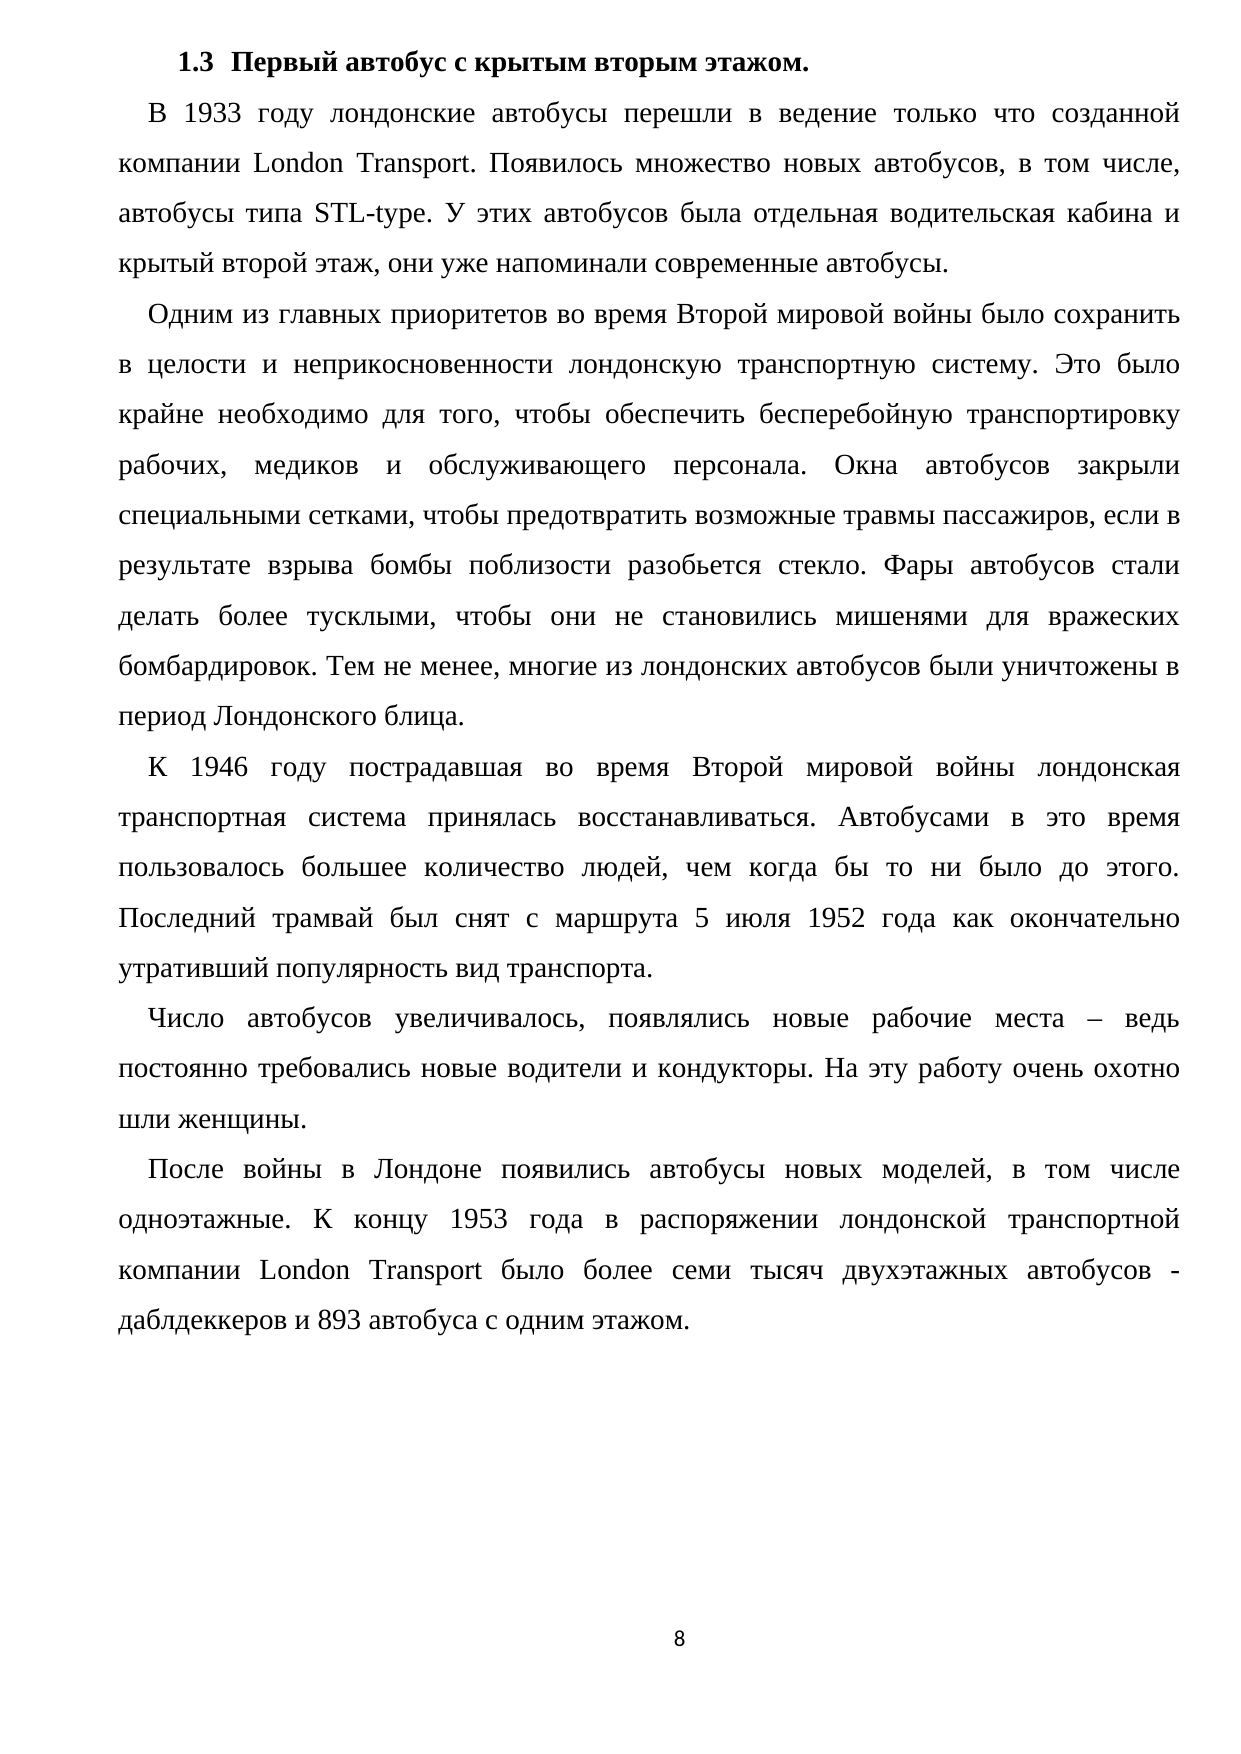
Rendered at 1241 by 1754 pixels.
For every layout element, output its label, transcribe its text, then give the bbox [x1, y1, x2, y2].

list Первый автобус с крытым вторым этажом. [177, 44, 1181, 78]
text Одним из главных приоритетов во время Второй мировой войны было сохранить в целости и неприкосновенности лондонскую транспортную систему. Это было крайне необходимо для того, чтобы обеспечить бесперебойную транспортировку рабочих, медиков и обслуживающего персонала. Окна автобусов закрыли специальными сетками, чтобы предотвратить возможные травмы пассажиров, если в результате взрыва бомбы поблизости разобьется стекло. Фары автобусов стали делать более тусклыми, чтобы они не становились мишенями для вражеских бомбардировок. Тем не менее, многие из лондонских автобусов были уничтожены в период Лондонского блица. [118, 296, 1181, 732]
text В 1933 году лондонские автобусы перешли в ведение только что созданной компании London Transport. Появилось множество новых автобусов, в том числе, автобусы типа STL-type. У этих автобусов была отдельная водительская кабина и крытый второй этаж, они уже напоминали современные автобусы. [118, 95, 1181, 279]
text К 1946 году пострадавшая во время Второй мировой войны лондонская транспортная система принялась восстанавливаться. Автобусами в это время пользовалось большее количество людей, чем когда бы то ни было до этого. Последний трамвай был снят с маршрута 5 июля 1952 года как окончательно утративший популярность вид транспорта. [118, 749, 1181, 983]
text Число автобусов увеличивалось, появлялись новые рабочие места – ведь постоянно требовались новые водители и кондукторы. На эту работу очень охотно шли женщины. [118, 1000, 1181, 1134]
text После войны в Лондоне появились автобусы новых моделей, в том числе одноэтажные. К концу 1953 года в распоряжении лондонской транспортной компании London Transport было более семи тысяч двухэтажных автобусов - даблдеккеров и 893 автобуса с одним этажом. [118, 1151, 1181, 1336]
